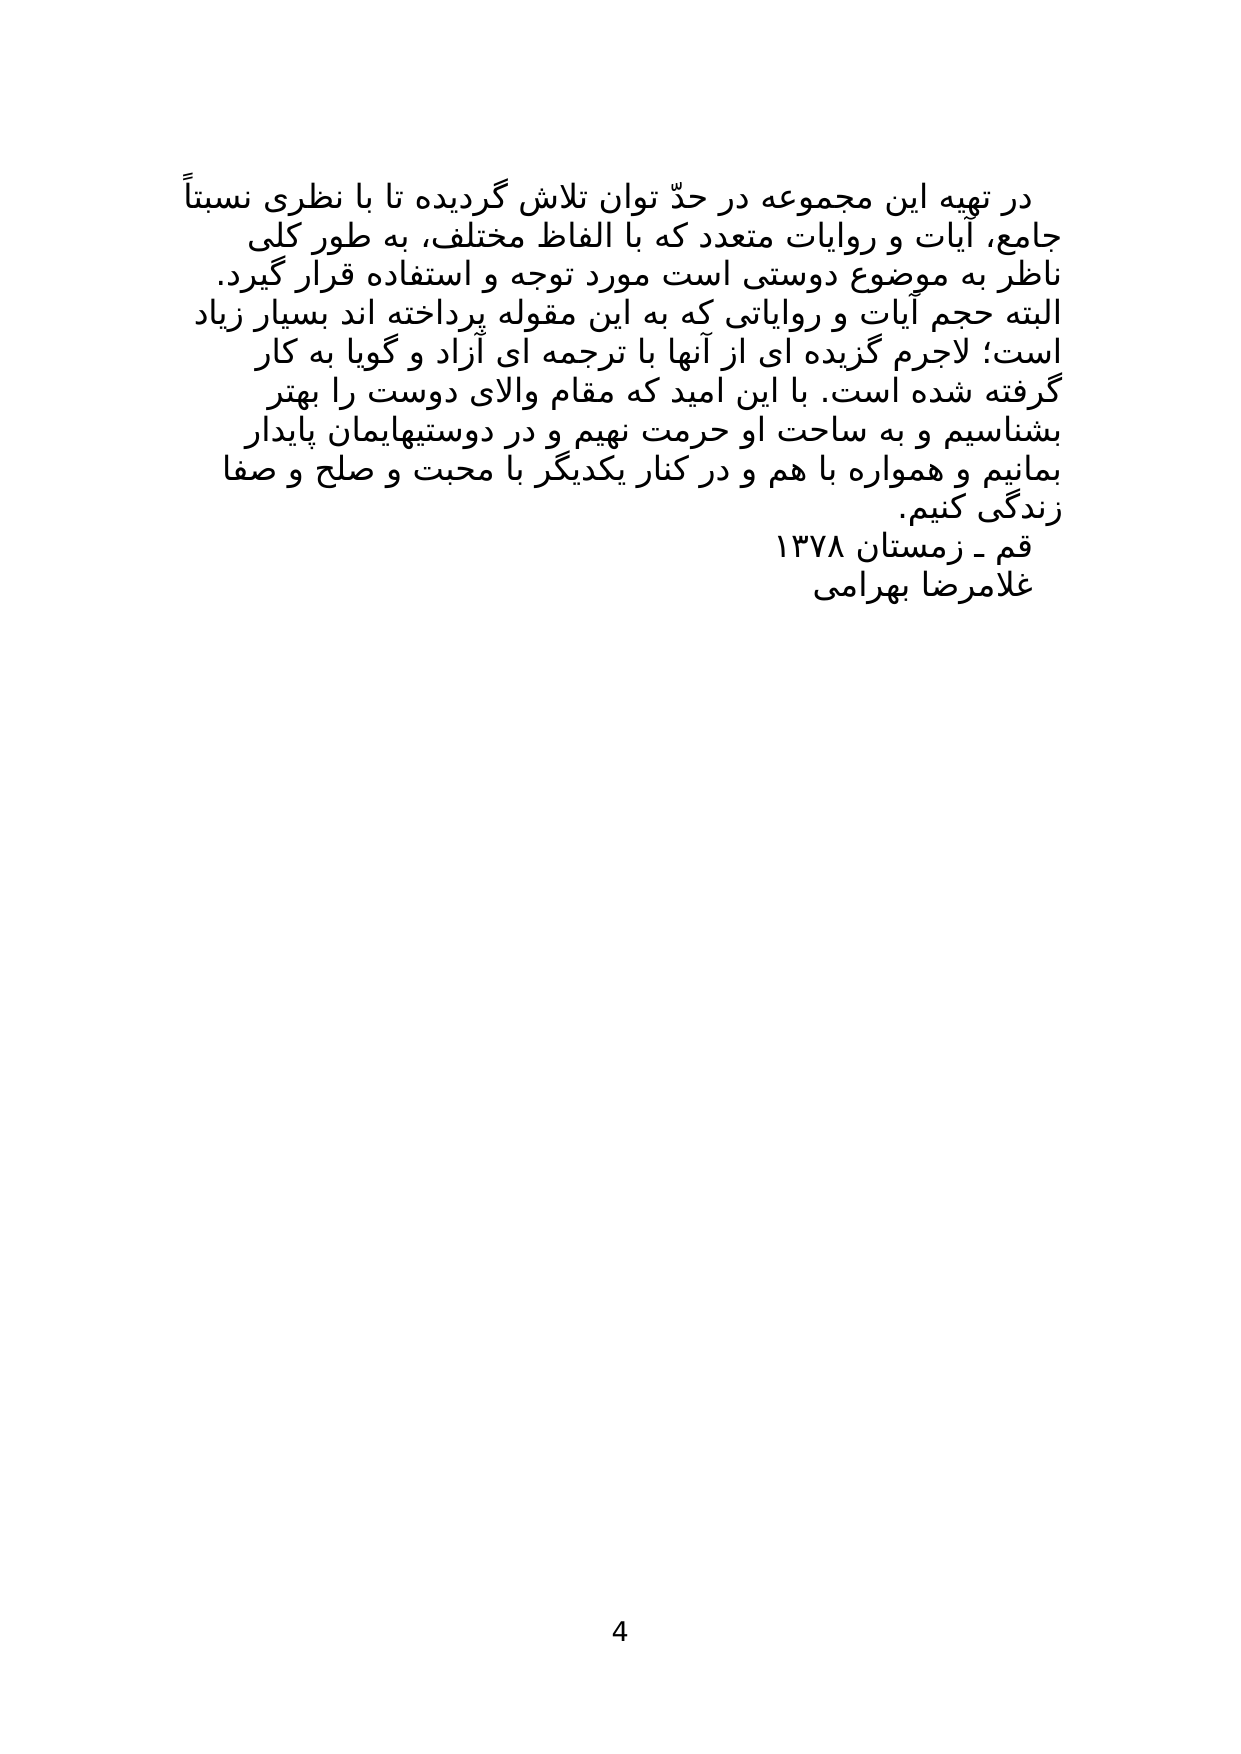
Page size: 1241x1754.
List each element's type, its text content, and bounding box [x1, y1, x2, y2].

text قم ـ زمستان ١٣٧٨ [177, 527, 1063, 566]
text در تهيه اين مجموعه در حدّ توان تلاش گرديده تا با نظری نسبتاً جامع، آيات و روايات متعدد كه با الفاظ مختلف، به طور كلی ناظر به موضوع دوستی است مورد توجه و استفاده قرار گيرد. البته حجم آيات و رواياتی كه به اين مقوله پرداخته اند بسيار زياد است؛ لاجرم گزيده ای از آنها با ترجمه ای آزاد و گويا به كار گرفته شده است. با اين اميد كه مقام والای دوست را بهتر بشناسيم و به ساحت او حرمت نهيم و در دوستیهايمان پايدار بمانيم و همواره با هم و در كنار يكديگر با محبت و صلح و صفا زندگی كنيم. [177, 177, 1063, 527]
text غلامرضا بهرامی [177, 566, 1063, 604]
